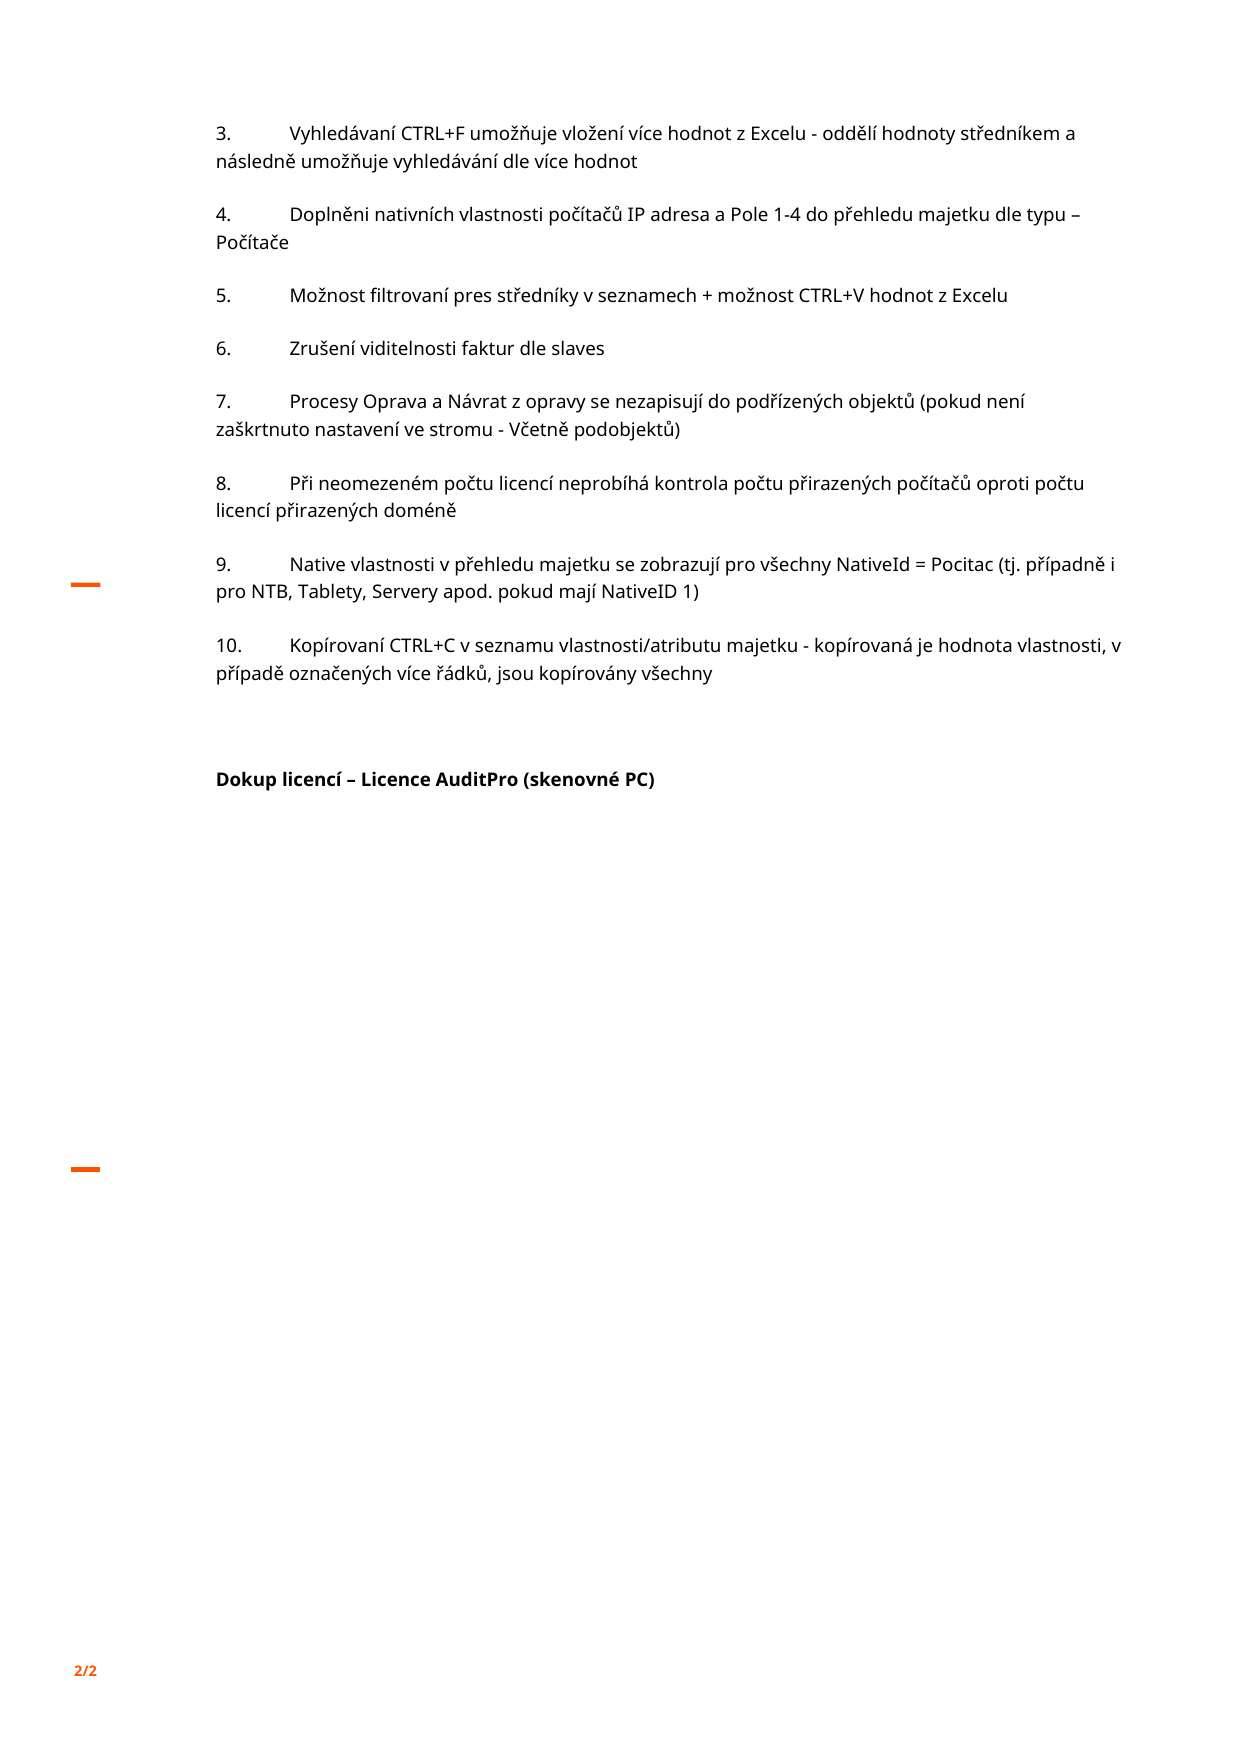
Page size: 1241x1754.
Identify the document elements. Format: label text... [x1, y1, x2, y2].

text 10. Kopírovaní CTRL+C v seznamu vlastnosti/atributu majetku - kopírovaná je hodnota vlastnosti, v případě označených více řádků, jsou kopírovány všechny [216, 632, 1122, 685]
text 8. Při neomezeném počtu licencí neprobíhá kontrola počtu přirazených počítačů oproti počtu licencí přirazených doméně [216, 470, 1122, 523]
text 5. Možnost filtrovaní pres středníky v seznamech + možnost CTRL+V hodnot z Excelu [216, 283, 1122, 308]
text 4. Doplněni nativních vlastnosti počítačů IP adresa a Pole 1-4 do přehledu majetku dle typu – Počítače [216, 202, 1122, 255]
text 6. Zrušení viditelnosti faktur dle slaves [216, 336, 1122, 361]
text 9. Native vlastnosti v přehledu majetku se zobrazují pro všechny NativeId = Pocitac (tj. případně i pro NTB, Tablety, Servery apod. pokud mají NativeID 1) [216, 551, 1122, 604]
text 3. Vyhledávaní CTRL+F umožňuje vložení více hodnot z Excelu - oddělí hodnoty středníkem a následně umožňuje vyhledávání dle více hodnot [216, 121, 1122, 174]
text Dokup licencí – Licence AuditPro (skenovné PC) [216, 766, 1122, 791]
text 7. Procesy Oprava a Návrat z opravy se nezapisují do podřízených objektů (pokud není zaškrtnuto nastavení ve stromu - Včetně podobjektů) [216, 389, 1122, 442]
